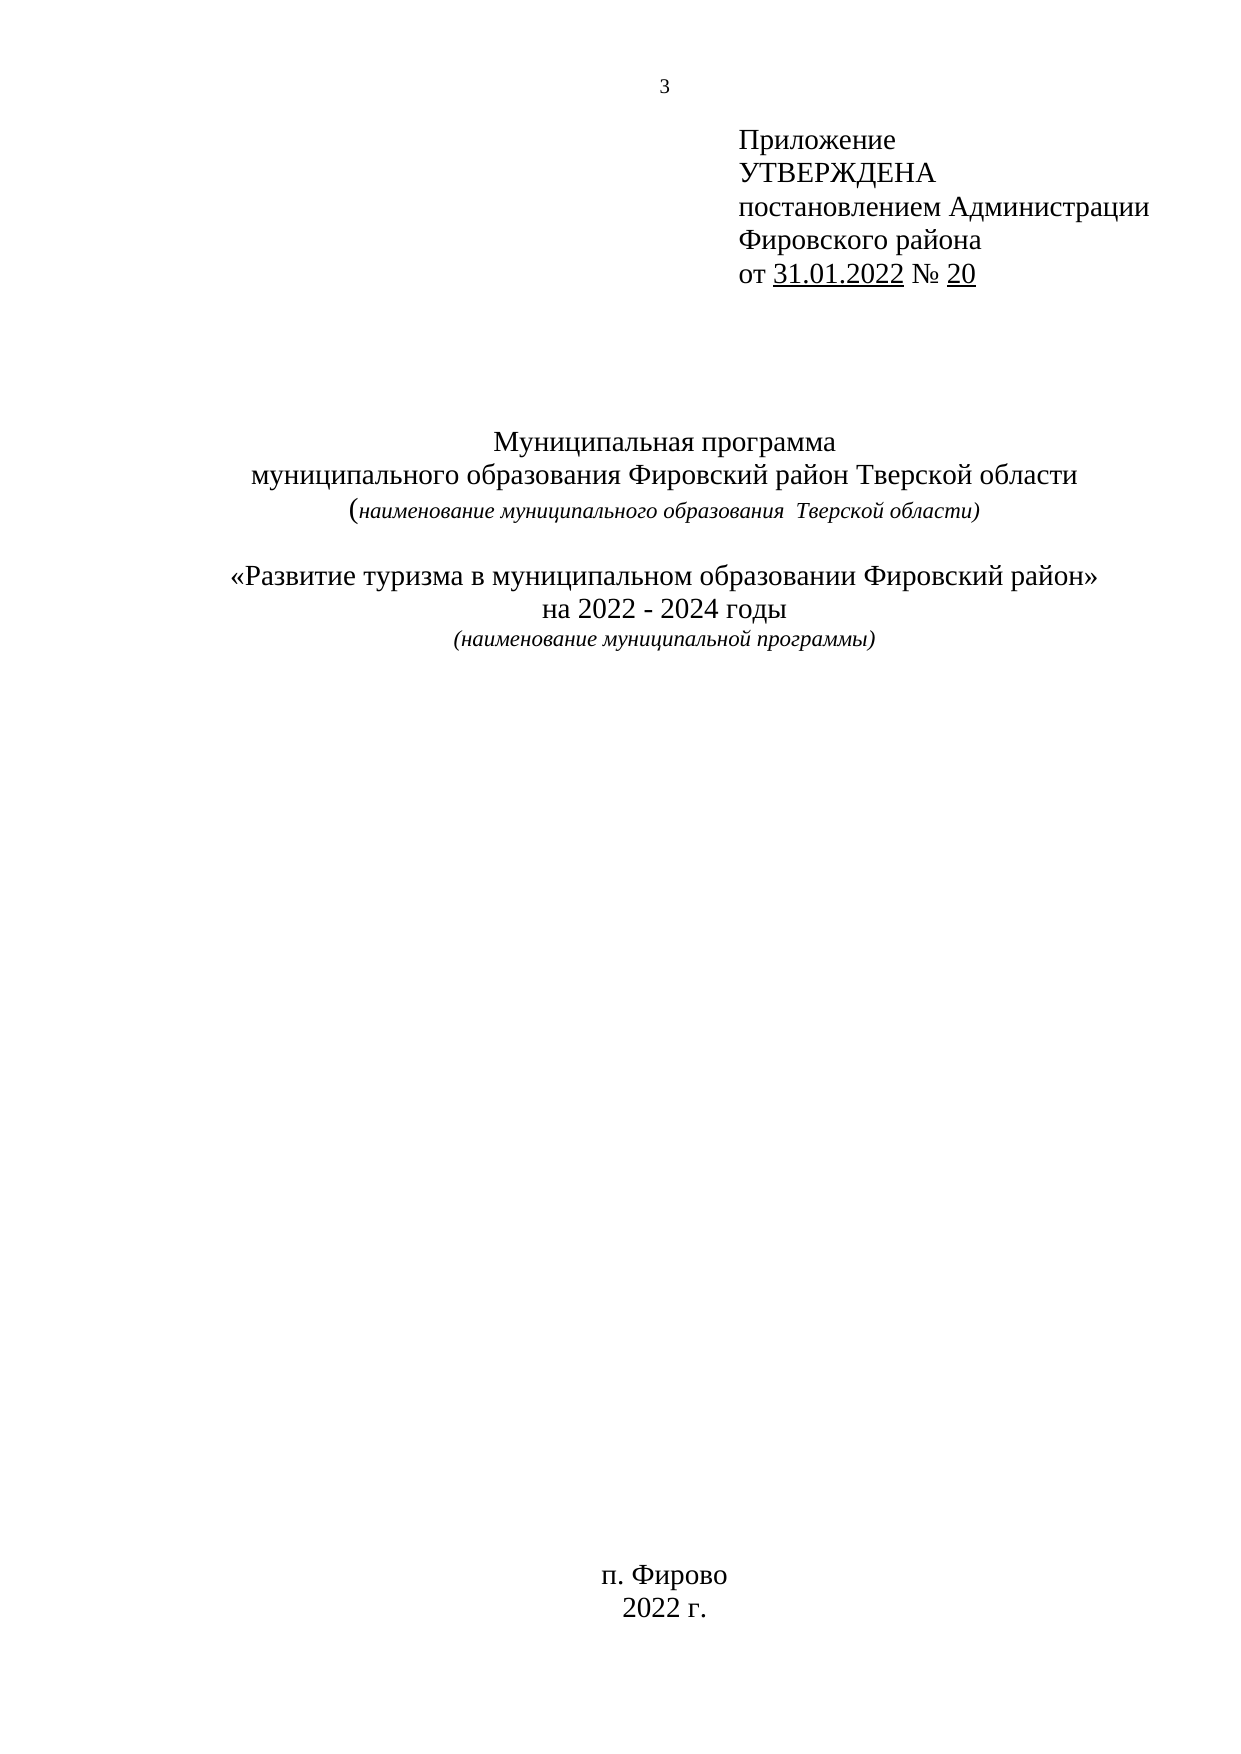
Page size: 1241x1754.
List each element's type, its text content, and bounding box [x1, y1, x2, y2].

text муниципального образования Фировский район Тверской области [177, 457, 1152, 491]
text постановлением Администрации Фировского района [738, 189, 1152, 256]
text от 31.01.2022 № 20 [738, 256, 1152, 289]
text «Развитие туризма в муниципальном образовании Фировский район» [177, 558, 1152, 591]
text на 2022 - 2024 годы [177, 591, 1152, 625]
text Приложение [738, 122, 1152, 155]
text (наименование муниципальной программы) [177, 625, 1152, 651]
text 2022 г. [177, 1591, 1152, 1624]
text п. Фирово [177, 1557, 1152, 1591]
text Муниципальная программа [177, 424, 1152, 457]
text (наименование муниципального образования Тверской области) [177, 491, 1152, 524]
text УТВЕРЖДЕНА [738, 155, 1152, 189]
